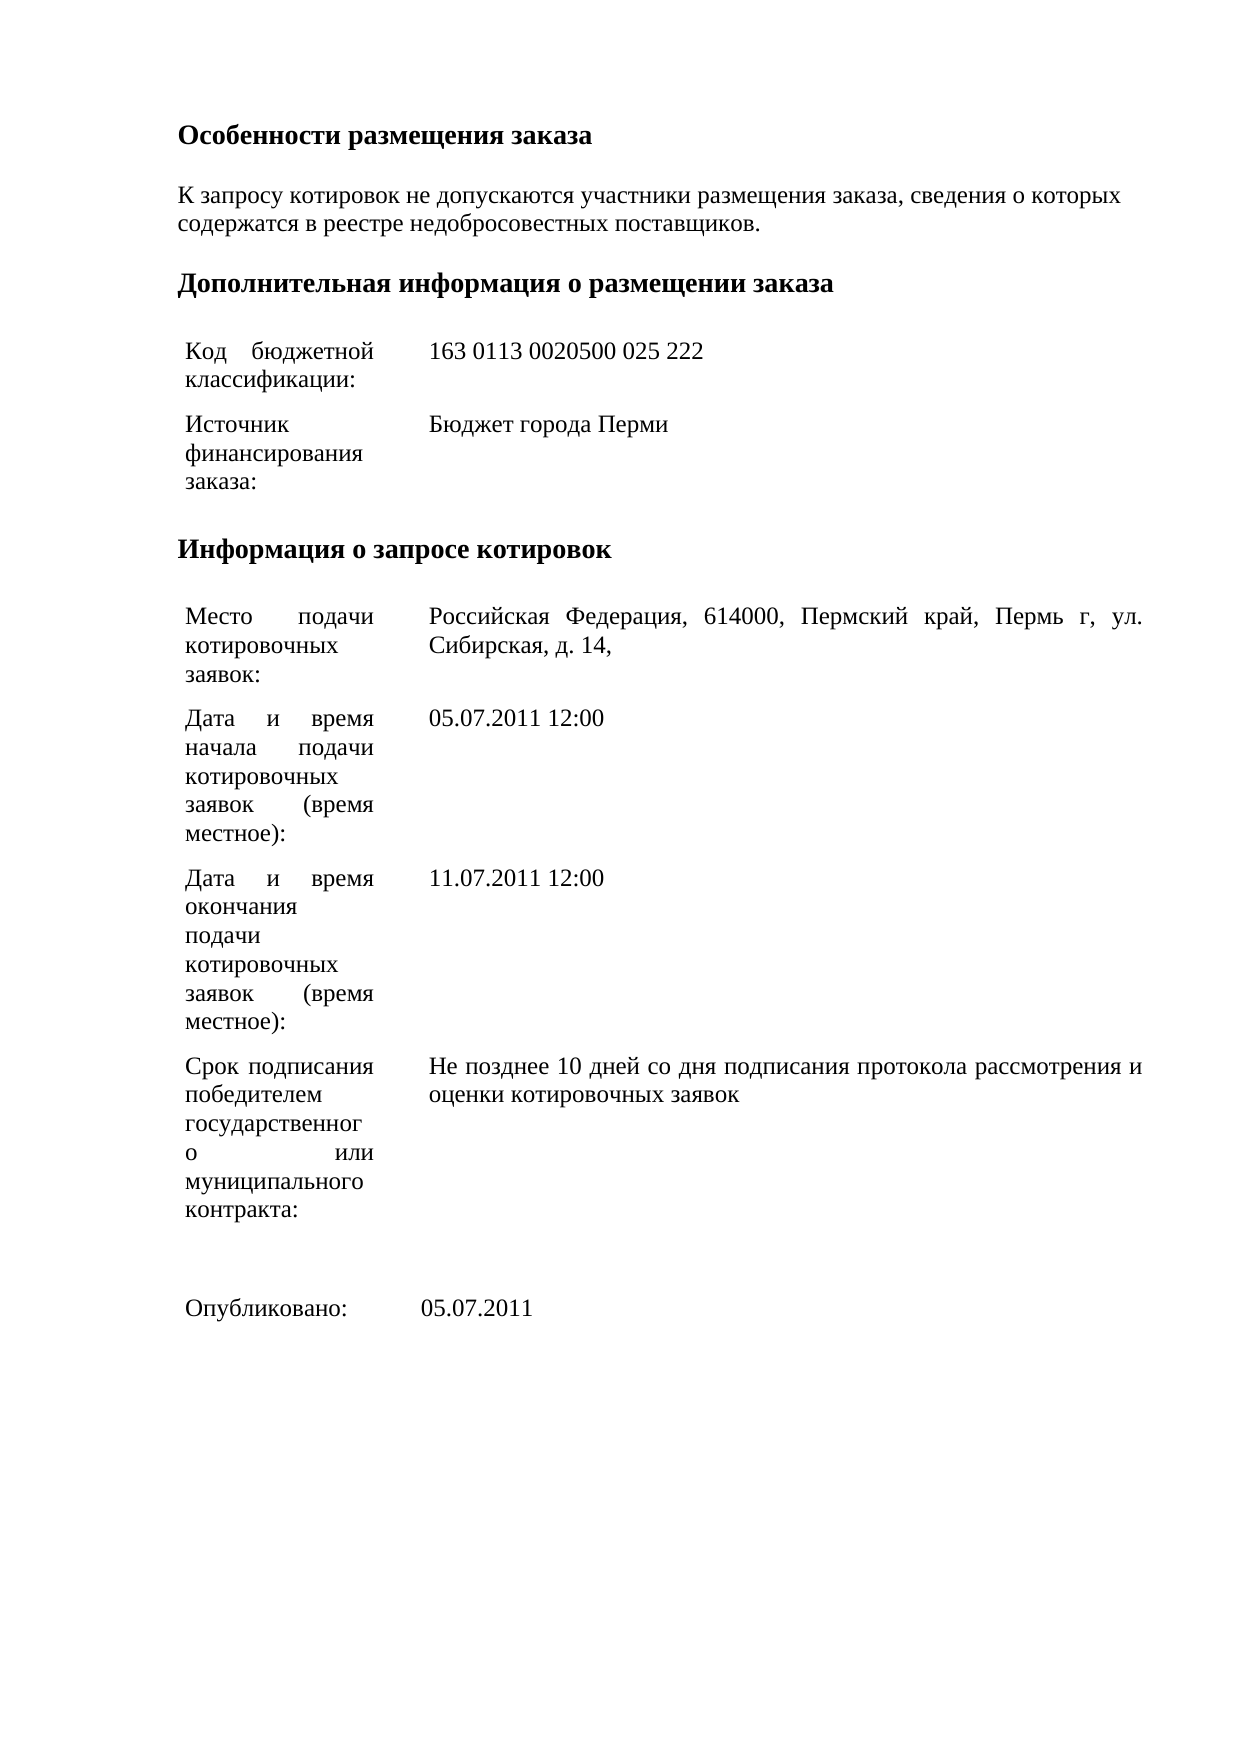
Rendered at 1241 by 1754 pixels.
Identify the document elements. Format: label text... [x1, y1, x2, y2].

table_cell Бюджет города Перми [421, 401, 1152, 503]
table_cell Источник финансирования заказа: [177, 401, 421, 503]
text К запросу котировок не допускаются участники размещения заказа, сведения о которых содержатся в реестре недобросовестных поставщиков. [177, 180, 1152, 237]
table_header Код бюджетной классификации: [177, 328, 421, 401]
table_cell 05.07.2011 12:00 [421, 696, 1152, 855]
table_header Опубликовано: [177, 1285, 421, 1329]
table_cell Не позднее 10 дней со дня подписания протокола рассмотрения и оценки котировочных заявок [421, 1043, 1152, 1231]
table_cell 11.07.2011 12:00 [421, 855, 1152, 1043]
text Дополнительная информация о размещении заказа [177, 266, 1152, 299]
text Особенности размещения заказа [177, 118, 1152, 151]
table_header Российская Федерация, 614000, Пермский край, Пермь г, ул. Сибирская, д. 14, [421, 594, 1152, 696]
table_cell Дата и время окончания подачи котировочных заявок (время местное): [177, 855, 421, 1043]
table_header Место подачи котировочных заявок: [177, 594, 421, 696]
table_header 163 0113 0020500 025 222 [421, 328, 1152, 401]
table_header 05.07.2011 [421, 1285, 1152, 1329]
table_cell Срок подписания победителем государственного или муниципального контракта: [177, 1043, 421, 1231]
table_cell Дата и время начала подачи котировочных заявок (время местное): [177, 696, 421, 855]
text Информация о запросе котировок [177, 532, 1152, 564]
